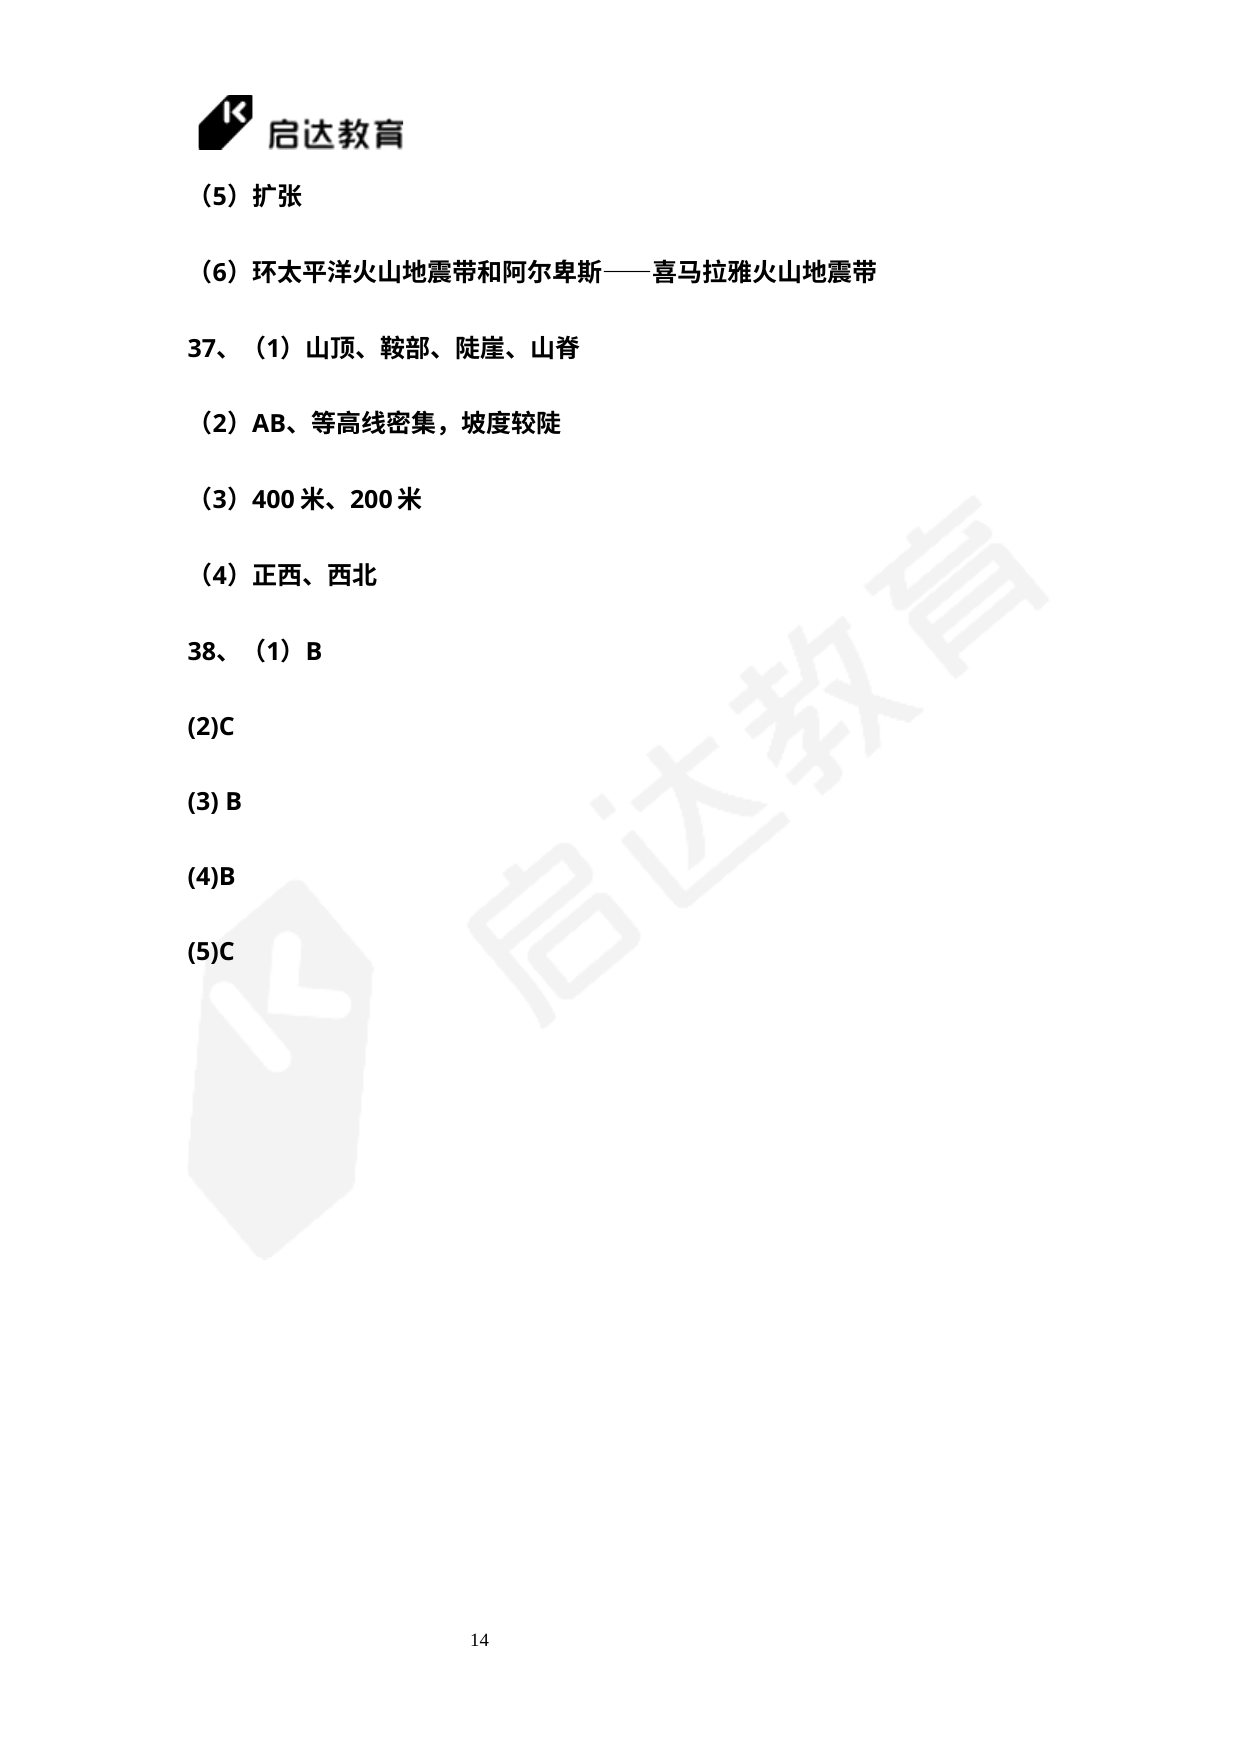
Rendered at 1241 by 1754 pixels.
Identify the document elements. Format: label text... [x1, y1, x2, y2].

text (3) B [187, 768, 1053, 833]
text （5）扩张 [187, 162, 1053, 227]
text (5)C [187, 918, 1053, 983]
text （2）AB、等高线密集，坡度较陡 [187, 389, 1053, 454]
text (2)C [187, 693, 1053, 758]
text （3）400米、200米 [187, 465, 1053, 530]
text 37、（1）山顶、鞍部、陡崖、山脊 [187, 314, 1053, 379]
picture [198, 95, 404, 150]
text （4）正西、西北 [187, 541, 1053, 606]
text （6）环太平洋火山地震带和阿尔卑斯——喜马拉雅火山地震带 [187, 238, 1053, 303]
text 38、（1）B [187, 617, 1053, 682]
text (4)B [187, 843, 1053, 908]
